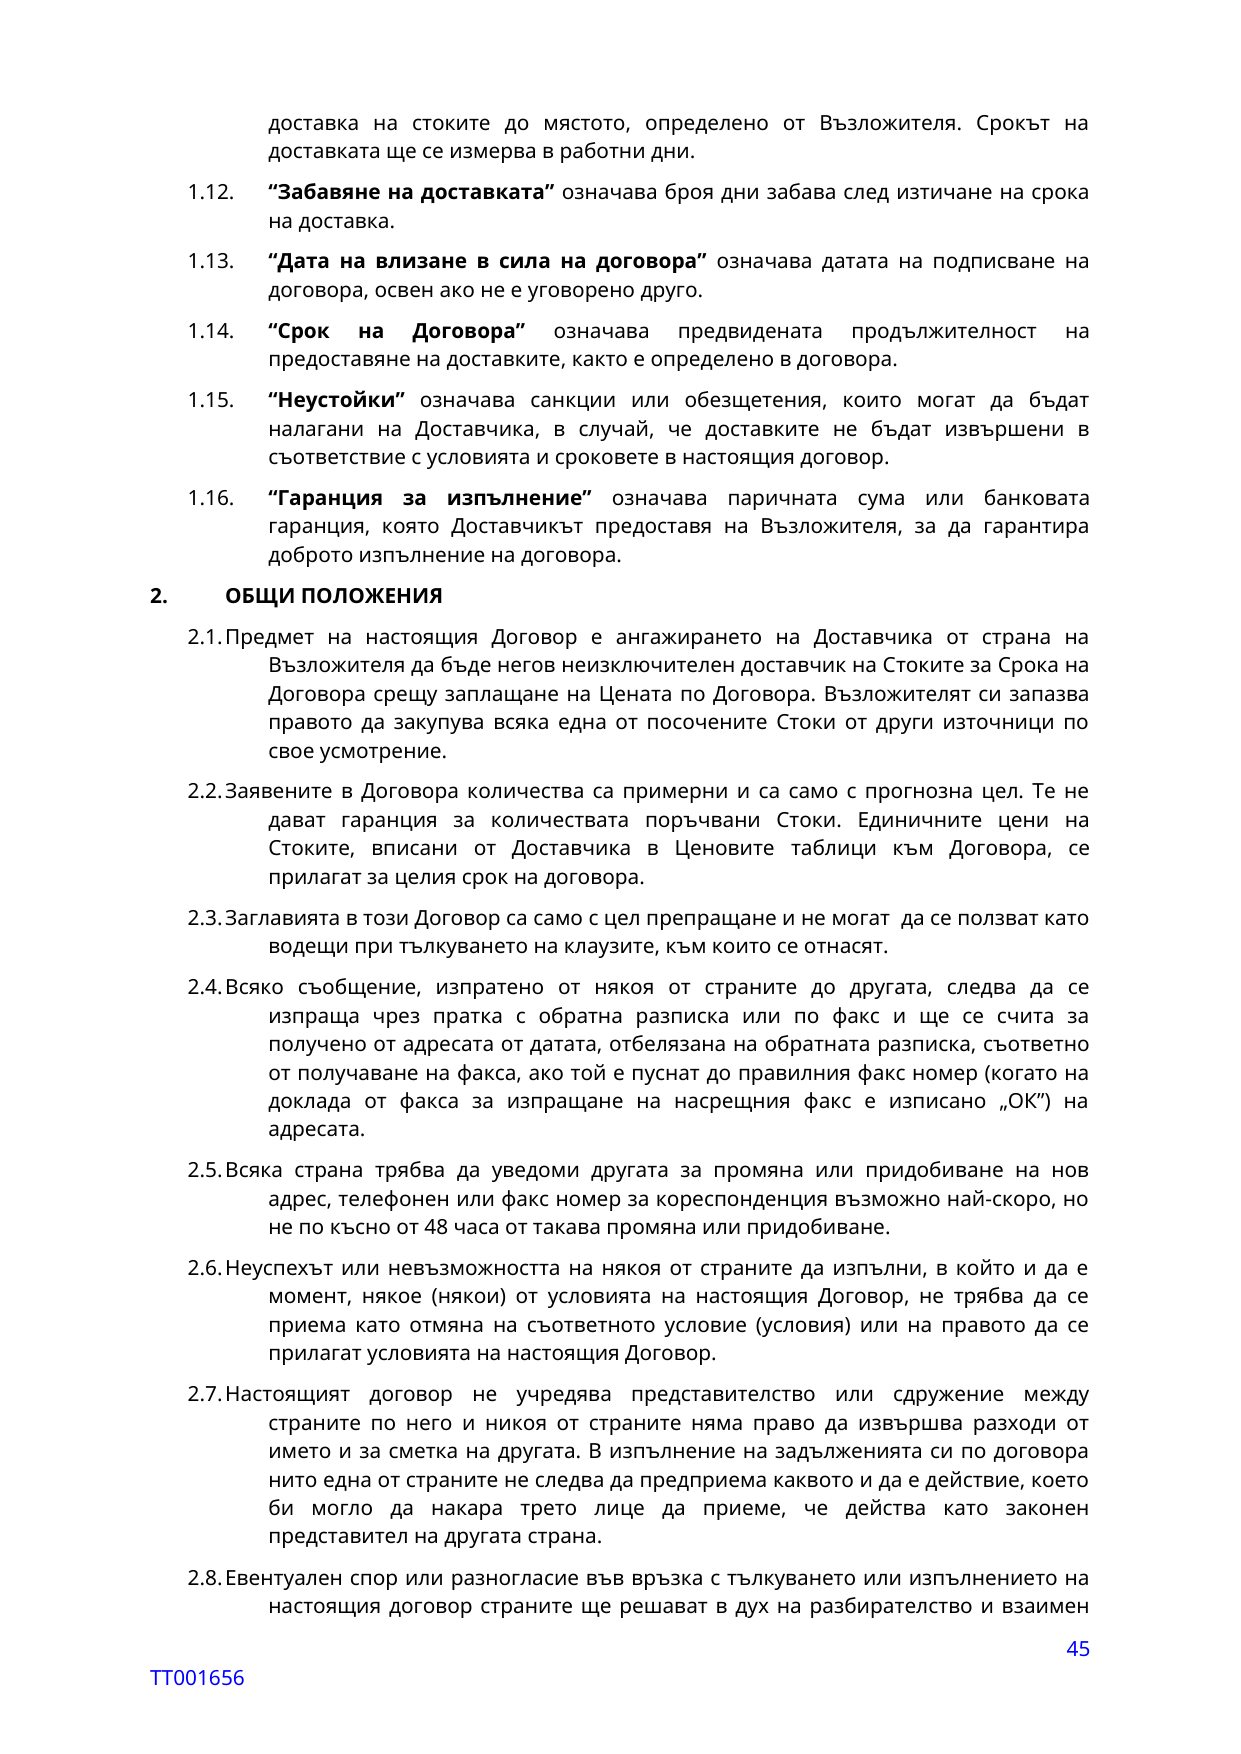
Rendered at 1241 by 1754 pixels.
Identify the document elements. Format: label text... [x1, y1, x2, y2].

list “Неустойки” означава санкции или обезщетения, които могат да бъдат налагани на Доставчика, в случай, че доставките не бъдат извършени в съответствие с условията и сроковете в настоящия договор. [187, 385, 1090, 471]
list Заглавията в този Договор са само с цел препращане и не могат да се ползват като водещи при тълкуването на клаузите, към които се отнасят. [187, 903, 1090, 960]
list “Гаранция за изпълнение” означава паричната сума или банковата гаранция, която Доставчикът предоставя на Възложителя, за да гарантира доброто изпълнение на договора. [187, 483, 1090, 568]
list Предмет на настоящия Договор е ангажирането на Доставчика от страна на Възложителя да бъде негов неизключителен доставчик на Стоките за Срока на Договора срещу заплащане на Цената по Договора. Възложителят си запазва правото да закупува всяка една от посочените Стоки от други източници по свое усмотрение. [187, 622, 1090, 764]
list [187, 1563, 1090, 1619]
list Неуспехът или невъзможността на някоя от страните да изпълни, в който и да е момент, някое (някои) от условията на настоящия Договор, не трябва да се приема като отмяна на съответното условие (условия) или на правото да се прилагат условията на настоящия Договор. [187, 1253, 1090, 1367]
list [187, 108, 1090, 165]
list ОБЩИ ПОЛОЖЕНИЯ [150, 581, 1090, 609]
list “Забавяне на доставката” означава броя дни забава след изтичане на срока на доставка. [187, 177, 1090, 234]
list Всяко съобщение, изпратено от някоя от страните до другата, следва да се изпраща чрез пратка с обратна разписка или по факс и ще се счита за получено от адресата от датата, отбелязана на обратната разписка, съответно от получаване на факса, ако той е пуснат до правилния факс номер (когато на доклада от факса за изпращане на насрещния факс е изписано „ОК”) на адресата. [187, 972, 1090, 1143]
list Заявените в Договора количества са примерни и са само с прогнозна цел. Те не дават гаранция за количествата поръчвани Стоки. Единичните цени на Стоките, вписани от Доставчика в Ценовите таблици към Договора, се прилагат за целия срок на договора. [187, 777, 1090, 890]
list Настоящият договор не учредява представителство или сдружение между страните по него и никоя от страните няма право да извършва разходи от името и за сметка на другата. В изпълнение на задълженията си по договора нито една от страните не следва да предприема каквото и да е действие, което би могло да накара трето лице да приеме, че действа като законен представител на другата страна. [187, 1379, 1090, 1550]
list “Дата на влизане в сила на договора” означава датата на подписване на договора, освен ако не е уговорено друго. [187, 247, 1090, 303]
list “Срок на Договора” означава предвидената продължителност на предоставяне на доставките, както е определено в договора. [187, 316, 1090, 373]
list Всяка страна трябва да уведоми другата за промяна или придобиване на нов адрес, телефонен или факс номер за кореспонденция възможно най-скоро, но не по късно от 48 часа от такава промяна или придобиване. [187, 1155, 1090, 1241]
